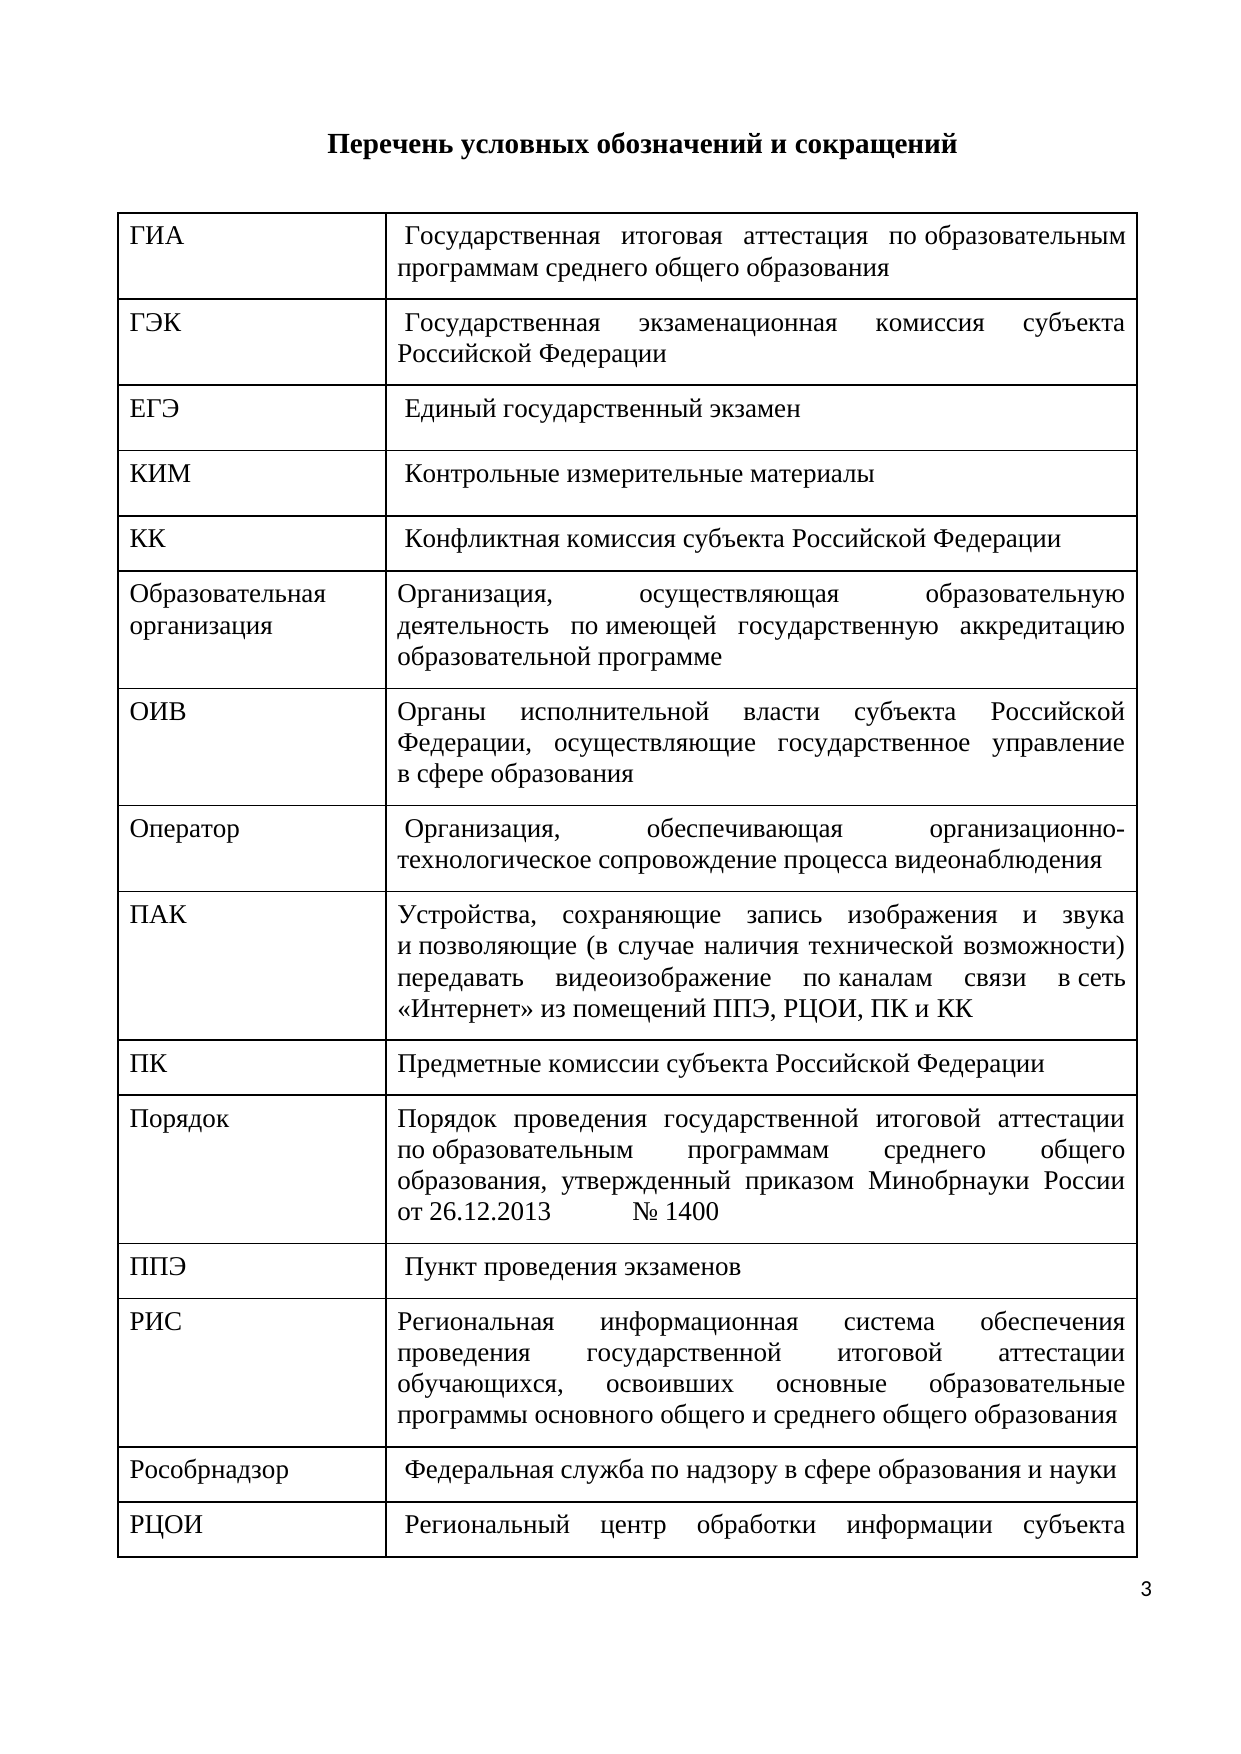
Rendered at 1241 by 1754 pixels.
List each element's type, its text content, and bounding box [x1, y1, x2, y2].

table_cell Устройства, сохраняющие запись изображения и звука и позволяющие (в случае наличия технической возможности) передавать видеоизображение по каналам связи в сеть «Интернет» из помещений ППЭ, РЦОИ, ПК и КК [387, 892, 1136, 1039]
table_cell КИМ [119, 451, 385, 515]
table_cell Предметные комиссии субъекта Российской Федерации [387, 1041, 1136, 1094]
table_cell Организация, осуществляющая образовательную деятельность по имеющей государственную аккредитацию образовательной программе [387, 572, 1136, 687]
table_cell Региональная информационная система обеспечения проведения государственной итоговой аттестации обучающихся, освоивших основные образовательные программы основного общего и среднего общего образования [387, 1299, 1136, 1446]
table_cell ОИВ [119, 689, 385, 805]
table_cell Образовательная организация [119, 572, 385, 687]
table_cell Порядок проведения государственной итоговой аттестации по образовательным программам среднего общего образования, утвержденный приказом Минобрнауки России от 26.12.2013 № 1400 [387, 1096, 1136, 1243]
table_cell Федеральная служба по надзору в сфере образования и науки [387, 1448, 1136, 1501]
table_cell ПАК [119, 892, 385, 1039]
table_cell Пункт проведения экзаменов [387, 1244, 1136, 1298]
table_header ГИА [119, 214, 385, 298]
table_cell Организация, обеспечивающая организационно-технологическое сопровождение процесса видеонаблюдения [387, 806, 1136, 891]
table_cell ГЭК [119, 300, 385, 384]
table_cell Органы исполнительной власти субъекта Российской Федерации, осуществляющие государственное управление в сфере образования [387, 689, 1136, 805]
table_cell Рособрнадзор [119, 1448, 385, 1501]
table_cell Государственная экзаменационная комиссия субъекта Российской Федерации [387, 300, 1136, 384]
table_cell ППЭ [119, 1244, 385, 1298]
table_cell Единый государственный экзамен [387, 386, 1136, 450]
table_cell ПК [119, 1041, 385, 1094]
table_cell Оператор [119, 806, 385, 891]
table_cell РЦОИ [119, 1503, 385, 1556]
table_cell Контрольные измерительные материалы [387, 451, 1136, 515]
table_cell Конфликтная комиссия субъекта Российской Федерации [387, 517, 1136, 570]
table_header Государственная итоговая аттестация по образовательным программам среднего общего образования [387, 214, 1136, 298]
table_cell ЕГЭ [119, 386, 385, 450]
table_cell КК [119, 517, 385, 570]
text Перечень условных обозначений и сокращений [133, 126, 1152, 160]
table_cell Порядок [119, 1096, 385, 1243]
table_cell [387, 1503, 1136, 1556]
table_cell РИС [119, 1299, 385, 1446]
